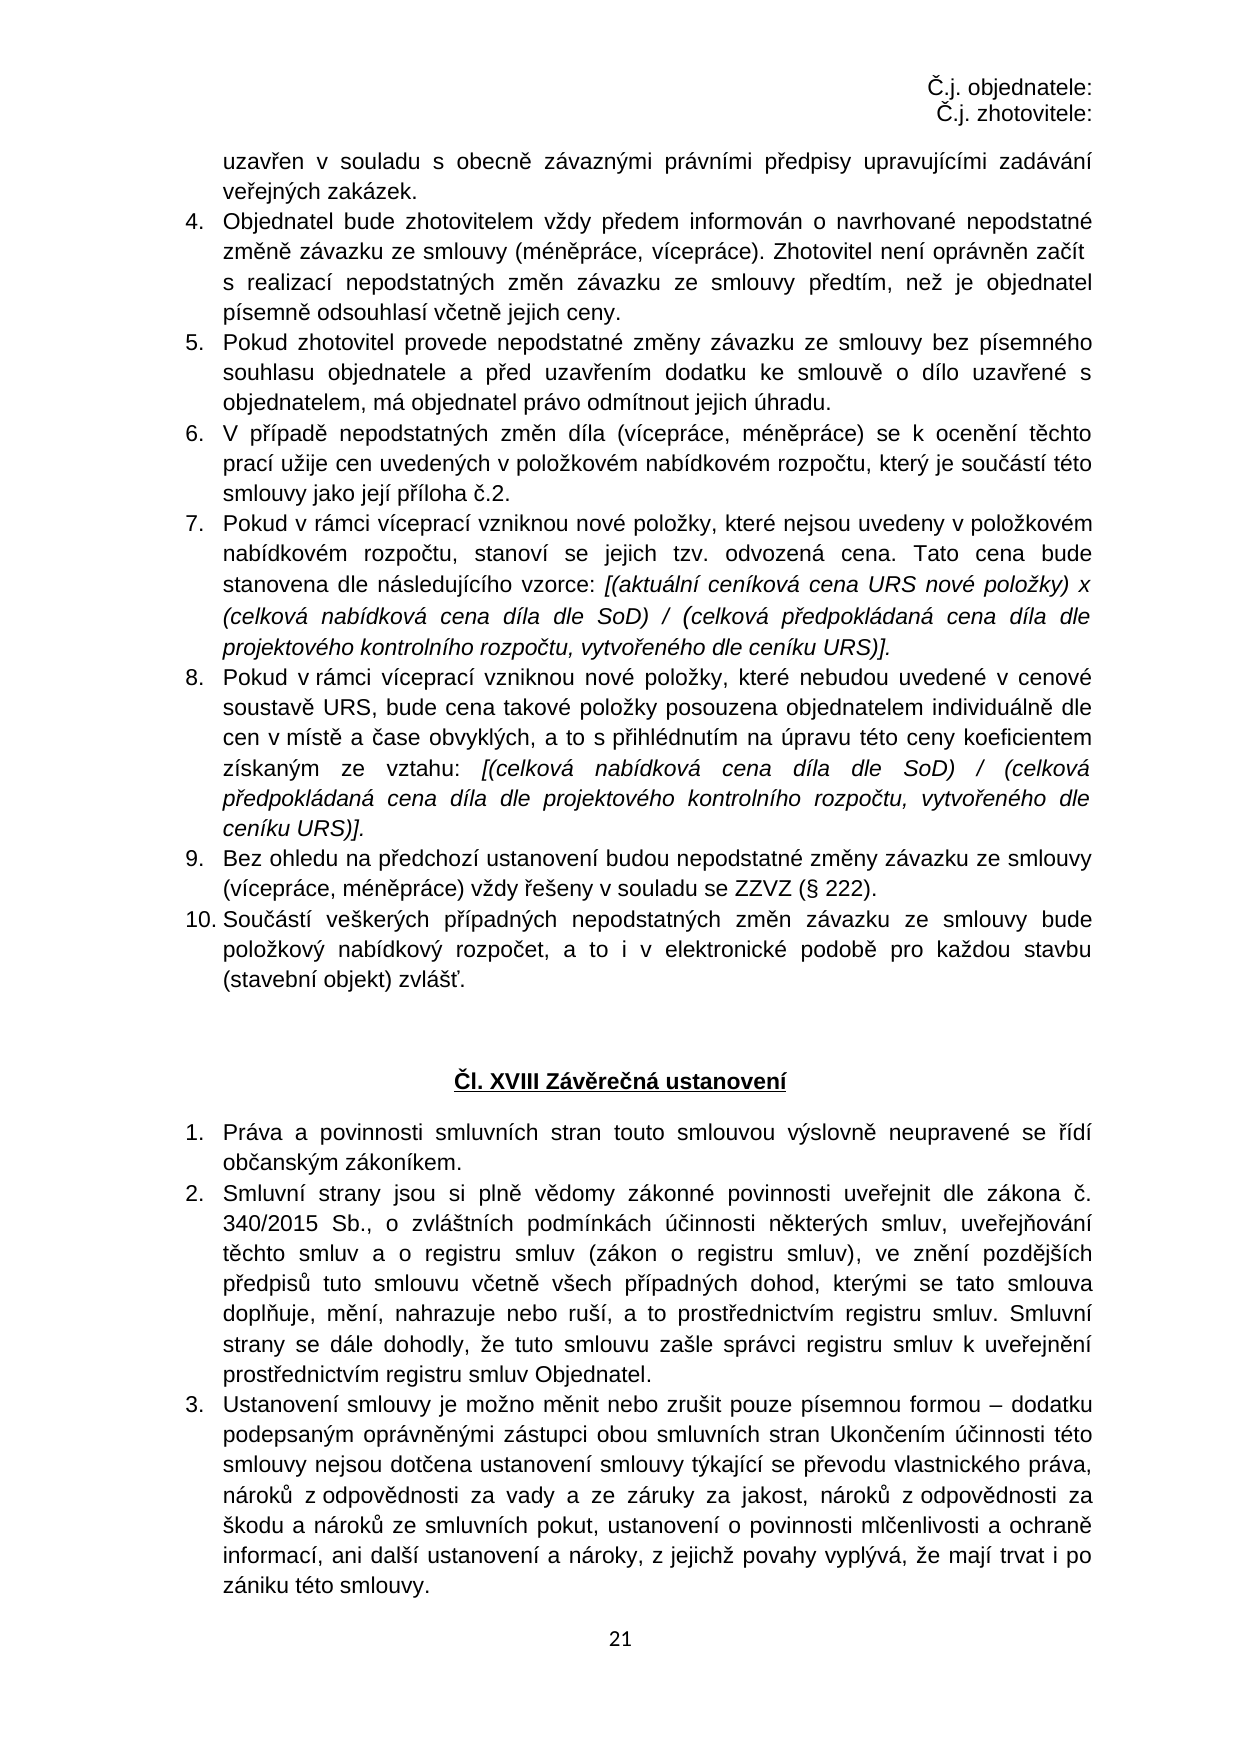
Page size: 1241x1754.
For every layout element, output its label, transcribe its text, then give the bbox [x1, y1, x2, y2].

list V případě nepodstatných změn díla (vícepráce, méněpráce) se k ocenění těchto prací užije cen uvedených v položkovém nabídkovém rozpočtu, který je součástí této smlouvy jako její příloha č.2. [185, 419, 1093, 506]
list Objednatel bude zhotovitelem vždy předem informován o navrhované nepodstatné změně závazku ze smlouvy (méněpráce, vícepráce). Zhotovitel není oprávněn začít s realizací nepodstatných změn závazku ze smlouvy předtím, než je objednatel písemně odsouhlasí včetně jejich ceny. [185, 208, 1093, 325]
list Ustanovení smlouvy je možno měnit nebo zrušit pouze písemnou formou – dodatku podepsaným oprávněnými zástupci obou smluvních stran Ukončením účinnosti této smlouvy nejsou dotčena ustanovení smlouvy týkající se převodu vlastnického práva, nároků z odpovědnosti za vady a ze záruky za jakost, nároků z odpovědnosti za škodu a nároků ze smluvních pokut, ustanovení o povinnosti mlčenlivosti a ochraně informací, ani další ustanovení a nároky, z jejichž povahy vyplývá, že mají trvat i po zániku této smlouvy. [185, 1391, 1093, 1599]
list Práva a povinnosti smluvních stran touto smlouvou výslovně neupravené se řídí občanským zákoníkem. [185, 1119, 1093, 1176]
list Pokud v rámci víceprací vzniknou nové položky, které nebudou uvedené v cenové soustavě URS, bude cena takové položky posouzena objednatelem individuálně dle cen v místě a čase obvyklých, a to s přihlédnutím na úpravu této ceny koeficientem získaným ze vztahu: [(celková nabídková cena díla dle SoD) / (celková předpokládaná cena díla dle projektového kontrolního rozpočtu, vytvořeného dle ceníku URS)]. [185, 664, 1093, 841]
list Pokud zhotovitel provede nepodstatné změny závazku ze smlouvy bez písemného souhlasu objednatele a před uzavřením dodatku ke smlouvě o dílo uzavřené s objednatelem, má objednatel právo odmítnout jejich úhradu. [185, 329, 1093, 416]
list Součástí veškerých případných nepodstatných změn závazku ze smlouvy bude položkový nabídkový rozpočet, a to i v elektronické podobě pro každou stavbu (stavební objekt) zvlášť. [185, 906, 1093, 992]
text Čl. XVIII Závěrečná ustanovení [148, 1068, 1093, 1094]
list Bez ohledu na předchozí ustanovení budou nepodstatné změny závazku ze smlouvy (vícepráce, méněpráce) vždy řešeny v souladu se ZZVZ (§ 222). [185, 845, 1093, 902]
list Smluvní strany jsou si plně vědomy zákonné povinnosti uveřejnit dle zákona č. 340/2015 Sb., o zvláštních podmínkách účinnosti některých smluv, uveřejňování těchto smluv a o registru smluv (zákon o registru smluv), ve znění pozdějších předpisů tuto smlouvu včetně všech případných dohod, kterými se tato smlouva doplňuje, mění, nahrazuje nebo ruší, a to prostřednictvím registru smluv. Smluvní strany se dále dohodly, že tuto smlouvu zašle správci registru smluv k uveřejnění prostřednictvím registru smluv Objednatel. [185, 1179, 1093, 1387]
list Pokud v rámci víceprací vzniknou nové položky, které nejsou uvedeny v položkovém nabídkovém rozpočtu, stanoví se jejich tzv. odvozená cena. Tato cena bude stanovena dle následujícího vzorce: [(aktuální ceníková cena URS nové položky) x (celková nabídková cena díla dle SoD) / (celková předpokládaná cena díla dle projektového kontrolního rozpočtu, vytvořeného dle ceníku URS)]. [185, 510, 1093, 660]
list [185, 148, 1093, 204]
